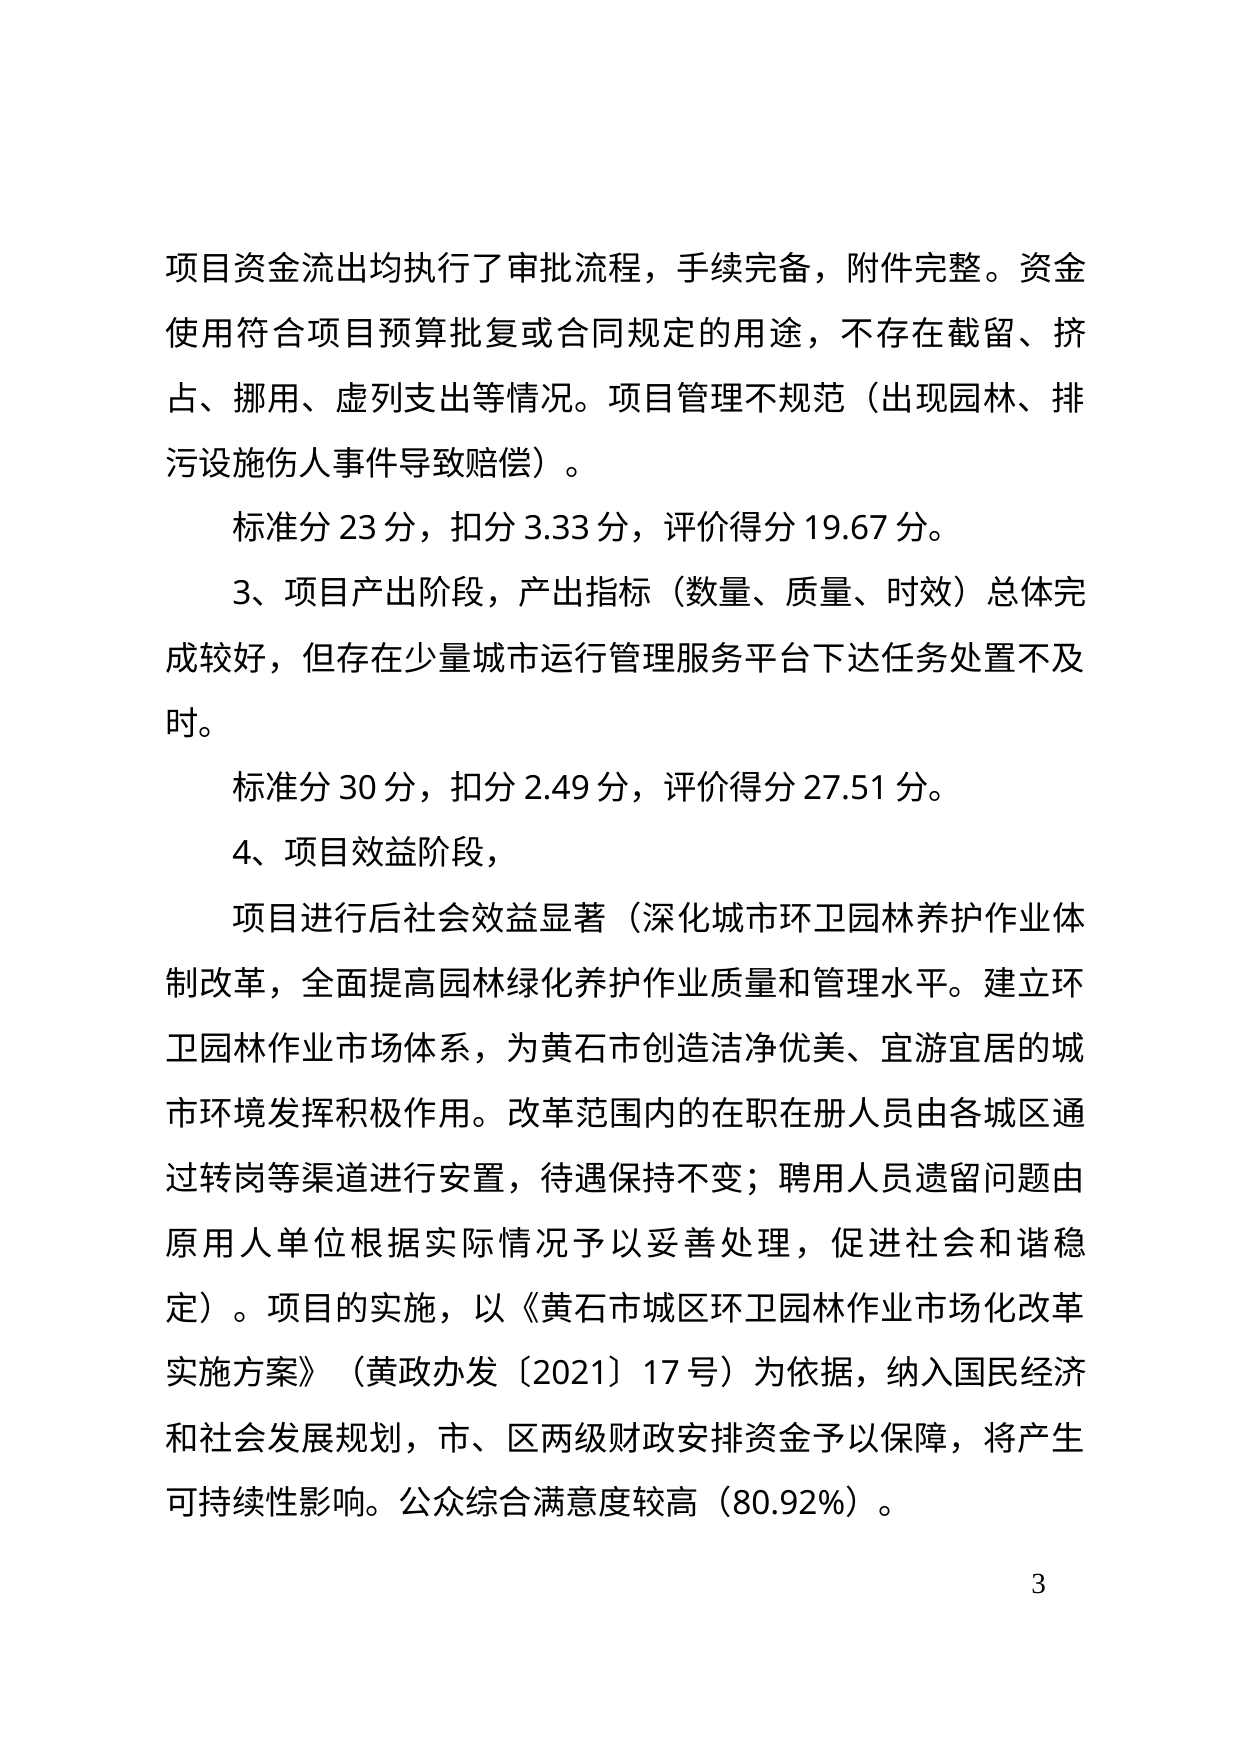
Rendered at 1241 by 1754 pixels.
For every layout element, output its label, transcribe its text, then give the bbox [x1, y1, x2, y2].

text 4、项目效益阶段， [165, 818, 1087, 883]
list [165, 233, 1087, 493]
list 标准分30分，扣分2.49分，评价得分27.51分。 [165, 753, 1087, 818]
text 项目进行后社会效益显著（深化城市环卫园林养护作业体制改革，全面提高园林绿化养护作业质量和管理水平。建立环卫园林作业市场体系，为黄石市创造洁净优美、宜游宜居的城市环境发挥积极作用。改革范围内的在职在册人员由各城区通过转岗等渠道进行安置，待遇保持不变；聘用人员遗留问题由原用人单位根据实际情况予以妥善处理，促进社会和谐稳定）。项目的实施，以《黄石市城区环卫园林作业市场化改革实施方案》（黄政办发〔2021〕17号）为依据，纳入国民经济和社会发展规划，市、区两级财政安排资金予以保障，将产生可持续性影响。公众综合满意度较高（80.92%）。 [165, 883, 1087, 1533]
list 标准分23分，扣分3.33分，评价得分19.67分。 [165, 493, 1087, 558]
list 项目产出阶段，产出指标（数量、质量、时效）总体完成较好，但存在少量城市运行管理服务平台下达任务处置不及时。 [165, 558, 1087, 753]
